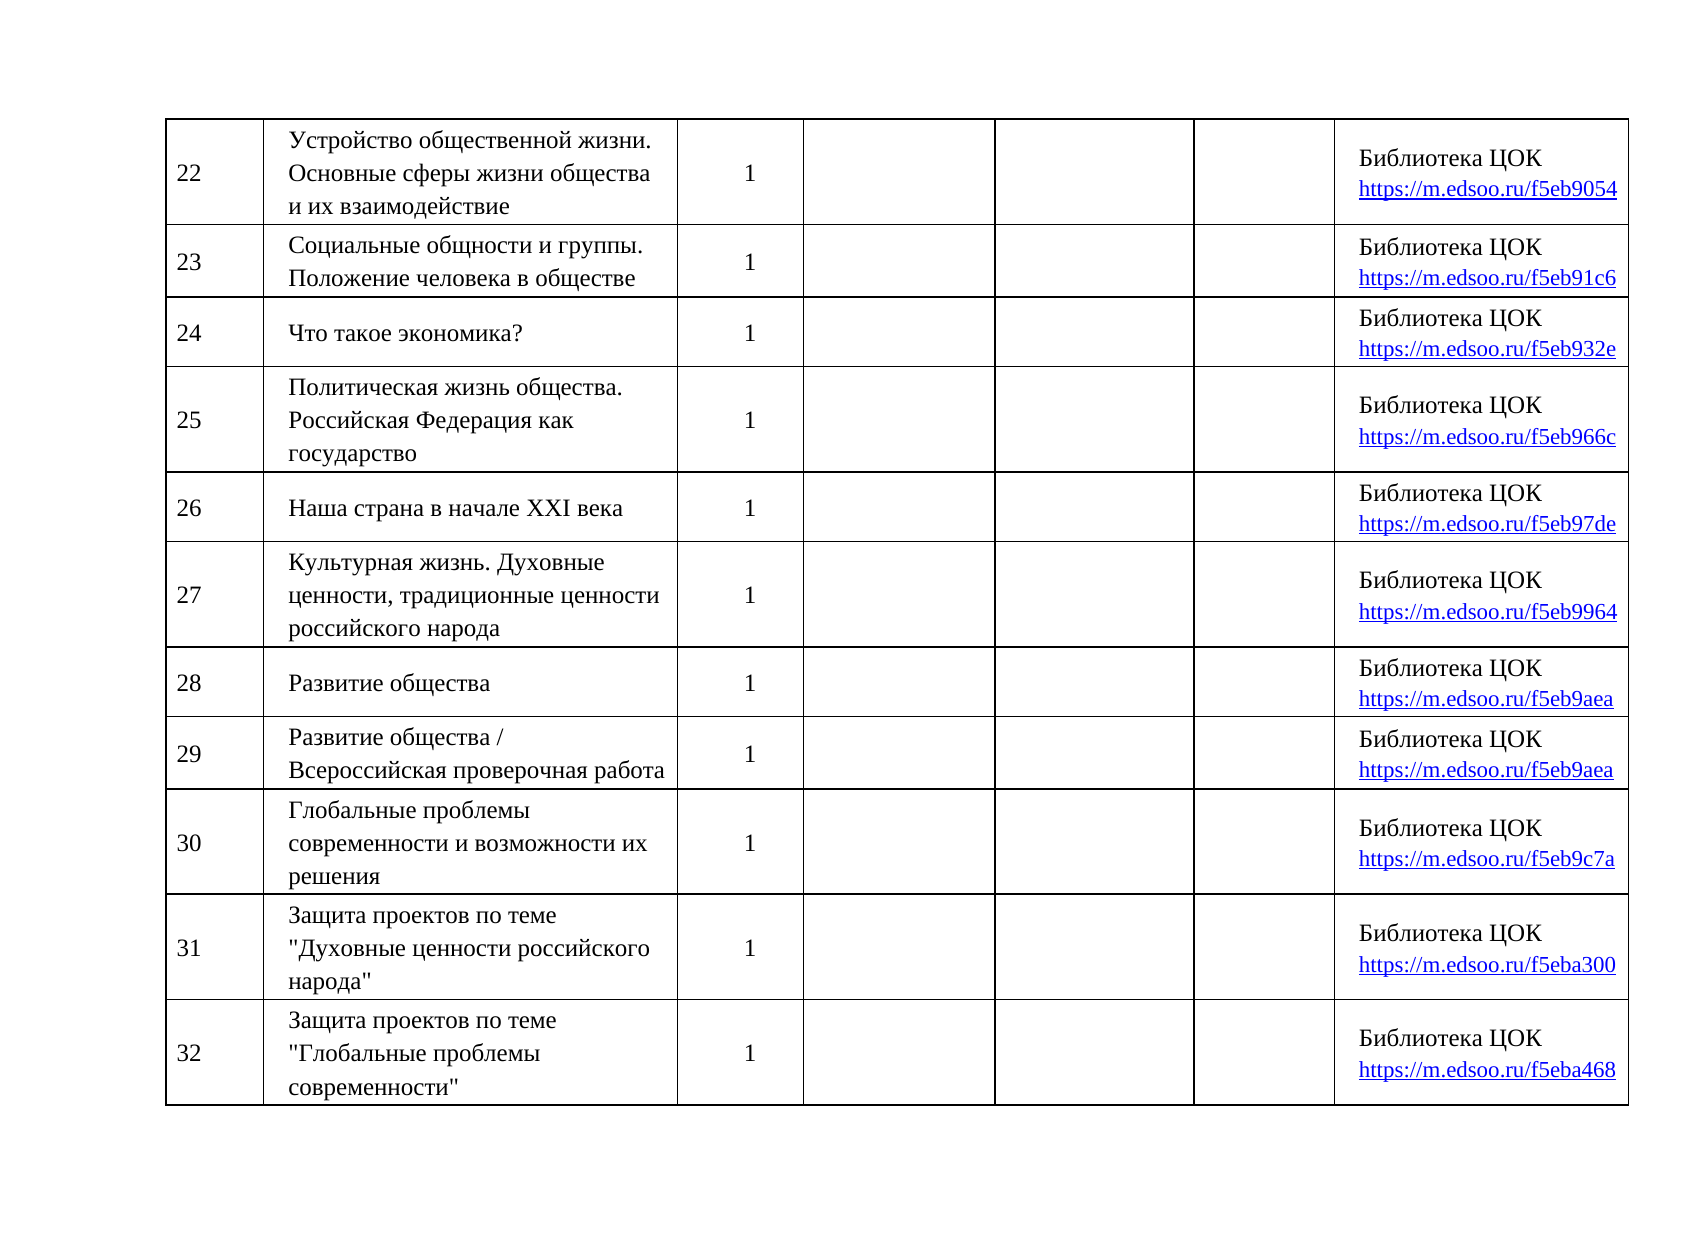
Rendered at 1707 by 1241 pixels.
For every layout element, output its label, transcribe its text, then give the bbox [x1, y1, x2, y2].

table_cell Библиотека ЦОК https://m.edsoo.ru/f5eb9aea [1335, 717, 1628, 788]
table_cell Библиотека ЦОК https://m.edsoo.ru/f5eba468 [1335, 1000, 1628, 1104]
table_cell Библиотека ЦОК https://m.edsoo.ru/f5eb9964 [1335, 542, 1628, 646]
table_cell Библиотека ЦОК https://m.edsoo.ru/f5eb9aea [1335, 648, 1628, 716]
table_cell 22 [167, 120, 263, 223]
table_cell Защита проектов по теме "Духовные ценности российского народа" [264, 895, 677, 999]
table_cell [1195, 542, 1334, 646]
table_cell 28 [167, 648, 263, 716]
table_cell Библиотека ЦОК https://m.edsoo.ru/f5eb9c7a [1335, 790, 1628, 893]
table_cell [1195, 120, 1334, 223]
table_cell [996, 717, 1193, 788]
table_cell [1195, 1000, 1334, 1104]
table_cell 25 [167, 367, 263, 471]
table_cell [1195, 367, 1334, 471]
table_cell Устройство общественной жизни. Основные сферы жизни общества и их взаимодействие [264, 120, 677, 223]
table_cell Социальные общности и группы. Положение человека в обществе [264, 225, 677, 296]
table_cell [1195, 790, 1334, 893]
table_cell 1 [678, 367, 803, 471]
table_cell [804, 1000, 994, 1104]
table_cell 1 [678, 1000, 803, 1104]
table_cell [1195, 298, 1334, 366]
table_cell [804, 717, 994, 788]
table_cell 23 [167, 225, 263, 296]
table_cell [804, 473, 994, 541]
table_cell [1195, 895, 1334, 999]
table_cell 31 [167, 895, 263, 999]
table_cell [804, 895, 994, 999]
table_cell 32 [167, 1000, 263, 1104]
table_cell 30 [167, 790, 263, 893]
table_cell Культурная жизнь. Духовные ценности, традиционные ценности российского народа [264, 542, 677, 646]
table_cell Библиотека ЦОК https://m.edsoo.ru/f5eb97de [1335, 473, 1628, 541]
table_cell [996, 790, 1193, 893]
table_cell Что такое экономика? [264, 298, 677, 366]
table_cell [804, 542, 994, 646]
table_cell [804, 648, 994, 716]
table_cell [996, 542, 1193, 646]
table_cell Библиотека ЦОК https://m.edsoo.ru/f5eb932e [1335, 298, 1628, 366]
table_cell [804, 120, 994, 223]
table_cell 27 [167, 542, 263, 646]
table_cell Библиотека ЦОК https://m.edsoo.ru/f5eba300 [1335, 895, 1628, 999]
table_cell 1 [678, 298, 803, 366]
table_cell Библиотека ЦОК https://m.edsoo.ru/f5eb9054 [1335, 120, 1628, 223]
table_cell 1 [678, 648, 803, 716]
table_cell [1195, 717, 1334, 788]
table_cell 1 [678, 895, 803, 999]
table_cell 1 [678, 717, 803, 788]
table_cell [996, 120, 1193, 223]
table_cell [996, 648, 1193, 716]
table_cell [996, 473, 1193, 541]
table_cell [1195, 225, 1334, 296]
table_cell [804, 298, 994, 366]
table_cell 1 [678, 542, 803, 646]
table_cell Библиотека ЦОК https://m.edsoo.ru/f5eb91c6 [1335, 225, 1628, 296]
table_cell Глобальные проблемы современности и возможности их решения [264, 790, 677, 893]
table_cell Защита проектов по теме "Глобальные проблемы современности" [264, 1000, 677, 1104]
table_cell [996, 367, 1193, 471]
table_cell [996, 298, 1193, 366]
table_cell Политическая жизнь общества. Российская Федерация как государство [264, 367, 677, 471]
table_cell Наша страна в начале XXI века [264, 473, 677, 541]
table_cell [996, 895, 1193, 999]
table_cell Библиотека ЦОК https://m.edsoo.ru/f5eb966c [1335, 367, 1628, 471]
table_cell [804, 367, 994, 471]
table_cell 29 [167, 717, 263, 788]
table_cell [1195, 473, 1334, 541]
table_cell 24 [167, 298, 263, 366]
table_cell [804, 790, 994, 893]
table_cell 1 [678, 473, 803, 541]
table_cell 1 [678, 790, 803, 893]
table_cell 1 [678, 225, 803, 296]
table_cell 26 [167, 473, 263, 541]
table_cell 1 [678, 120, 803, 223]
table_cell Развитие общества / Всероссийская проверочная работа [264, 717, 677, 788]
table_cell Развитие общества [264, 648, 677, 716]
table_cell [1195, 648, 1334, 716]
table_cell [804, 225, 994, 296]
table_cell [996, 1000, 1193, 1104]
table_cell [996, 225, 1193, 296]
